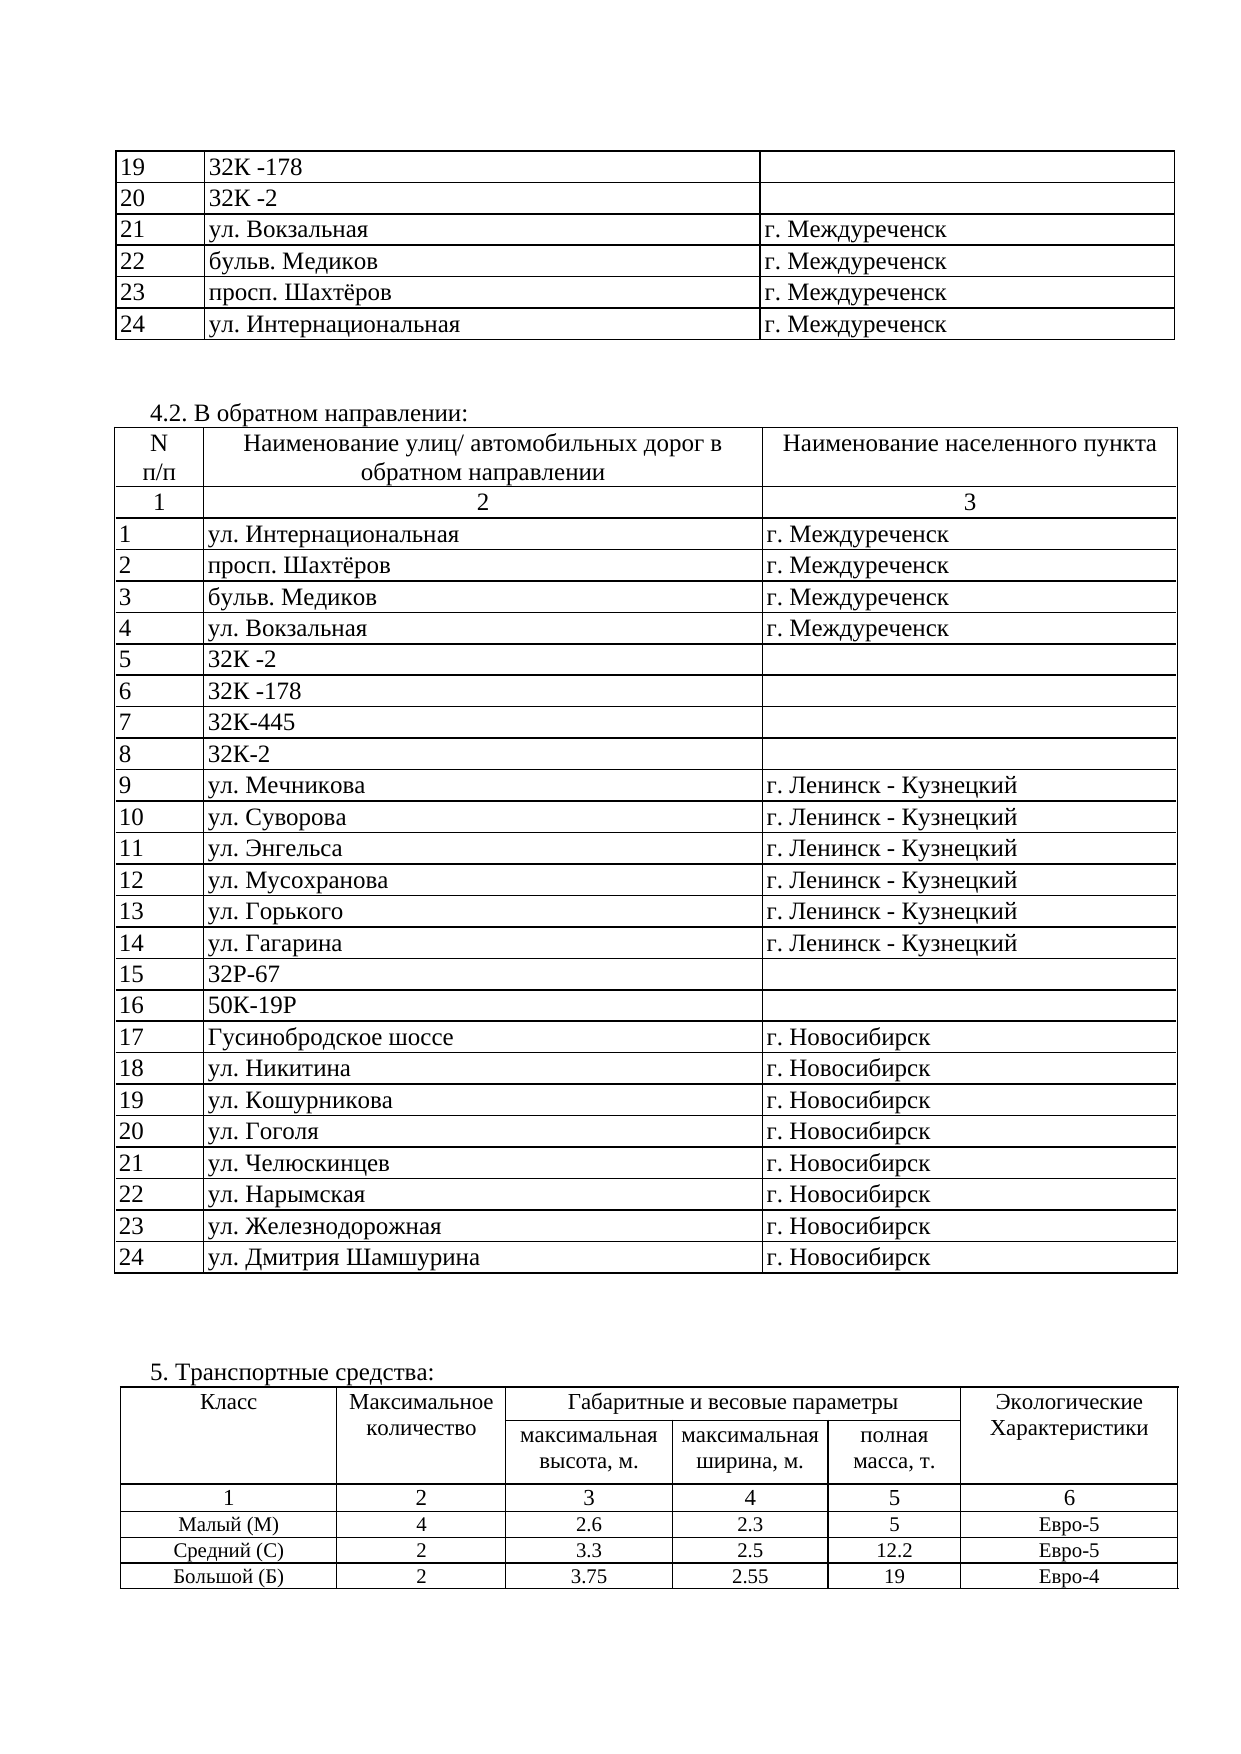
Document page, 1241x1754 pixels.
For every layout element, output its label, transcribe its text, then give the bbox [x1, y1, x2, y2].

table_cell 22 [115, 1179, 203, 1209]
table_cell 9 [115, 770, 203, 800]
table_cell ул. Интернациональная [204, 519, 762, 548]
table_cell 32К-445 [204, 707, 762, 737]
table_cell 3.3 [506, 1538, 672, 1562]
table_cell г. Ленинск - Кузнецкий [763, 800, 1177, 832]
table_cell [763, 643, 1177, 674]
table_cell 21 [117, 215, 204, 244]
table_cell ул. Интернациональная [205, 309, 759, 339]
table_cell 11 [115, 833, 203, 863]
table_cell 6 [115, 675, 203, 706]
table_cell 19 [829, 1564, 960, 1588]
table_cell Гусинобродское шоссе [204, 1022, 762, 1052]
table_cell 12 [115, 864, 203, 894]
table_cell 5 [829, 1485, 960, 1511]
table_cell [763, 958, 1177, 989]
table_cell 2.3 [673, 1512, 827, 1536]
table_cell 22 [117, 246, 204, 276]
table_cell ул. Вокзальная [205, 215, 759, 244]
table_cell ул. Мечникова [204, 770, 762, 800]
table_header Габаритные и весовые параметры [506, 1388, 960, 1419]
table_cell 2 [337, 1485, 505, 1511]
table_cell 24 [117, 309, 204, 339]
table_cell 17 [115, 1021, 203, 1052]
table_header Экологические Характеристики [961, 1388, 1177, 1483]
table_cell 1 [115, 487, 203, 517]
table_cell ул. Дмитрия Шамшурина [204, 1242, 762, 1272]
table_cell 2.5 [673, 1538, 827, 1562]
table_cell г. Междуреченск [763, 611, 1177, 643]
table_cell ул. Мусохранова [204, 865, 762, 894]
table_cell максимальная ширина, м. [673, 1421, 827, 1483]
table_cell Евро-5 [961, 1512, 1177, 1536]
table_cell просп. Шахтёров [204, 550, 762, 580]
table_cell 3 [506, 1485, 672, 1511]
table_cell ул. Вокзальная [204, 613, 762, 643]
table_cell г. Междуреченск [761, 246, 1174, 276]
table_cell бульв. Медиков [204, 582, 762, 611]
table_cell 32К -178 [205, 152, 759, 181]
table_cell 1 [115, 518, 203, 548]
table_cell г. Междуреченск [761, 215, 1174, 244]
table_cell 2 [115, 550, 203, 580]
table_cell г. Ленинск - Кузнецкий [763, 769, 1177, 800]
table_cell 15 [115, 959, 203, 989]
table_cell 3 [763, 486, 1177, 517]
table_cell 8 [115, 738, 203, 769]
table_cell 23 [117, 277, 204, 307]
table_cell [763, 989, 1177, 1020]
table_cell Евро-5 [961, 1538, 1177, 1562]
table_cell Большой (Б) [121, 1564, 336, 1588]
table_cell г. Междуреченск [763, 580, 1177, 611]
table_cell 19 [115, 1084, 203, 1115]
table_cell ул. Энгельса [204, 833, 762, 863]
table_cell 19 [117, 152, 204, 181]
table_cell г. Новосибирск [763, 1146, 1177, 1178]
table_cell г. Новосибирск [763, 1209, 1177, 1241]
table_cell г. Междуреченск [763, 549, 1177, 580]
table_cell 32К -2 [205, 183, 759, 213]
table_cell 21 [115, 1147, 203, 1178]
table_cell ул. Горького [204, 896, 762, 926]
table_cell [761, 152, 1174, 181]
table_cell 6 [961, 1485, 1177, 1511]
table_cell г. Новосибирск [763, 1020, 1177, 1052]
table_cell г. Ленинск - Кузнецкий [763, 863, 1177, 894]
table_cell 12.2 [829, 1538, 960, 1562]
table_cell ул. Нарымская [204, 1179, 762, 1209]
table_cell ул. Гоголя [204, 1116, 762, 1146]
table_cell 14 [115, 927, 203, 957]
table_cell 24 [115, 1242, 203, 1272]
text 5. Транспортные средства: [150, 1357, 1090, 1386]
table_cell 23 [115, 1210, 203, 1241]
table_header Класс [121, 1388, 336, 1483]
table_cell ул. Железнодорожная [204, 1211, 762, 1241]
table_cell 18 [115, 1053, 203, 1083]
table_cell 20 [115, 1116, 203, 1146]
table_cell г. Новосибирск [763, 1083, 1177, 1115]
table_cell 32Р-67 [204, 959, 762, 989]
table_cell 4 [115, 613, 203, 643]
table_cell 3 [115, 581, 203, 611]
table_cell 32К -178 [204, 676, 762, 706]
table_cell [761, 183, 1174, 213]
table_cell ул. Гагарина [204, 928, 762, 957]
table_cell 2 [337, 1564, 505, 1588]
table_cell Малый (М) [121, 1512, 336, 1536]
table_cell г. Новосибирск [763, 1115, 1177, 1146]
table_cell ул. Никитина [204, 1053, 762, 1083]
table_cell Евро-4 [961, 1564, 1177, 1588]
table_cell 2.6 [506, 1512, 672, 1536]
table_cell ул. Кошурникова [204, 1085, 762, 1115]
table_cell 7 [115, 707, 203, 737]
table_header N п/п [115, 428, 203, 486]
table_cell 4 [673, 1485, 827, 1511]
table_cell полная масса, т. [829, 1421, 960, 1483]
table_cell 50К-19Р [204, 991, 762, 1020]
table_cell максимальная высота, м. [506, 1421, 672, 1483]
table_cell 16 [115, 990, 203, 1020]
table_header Максимальное количество [337, 1388, 505, 1483]
table_cell 13 [115, 896, 203, 926]
table_cell г. Ленинск - Кузнецкий [763, 832, 1177, 863]
table_cell г. Новосибирск [763, 1052, 1177, 1083]
table_cell 10 [115, 801, 203, 832]
table_cell г. Ленинск - Кузнецкий [763, 926, 1177, 957]
table_cell 4 [337, 1512, 505, 1536]
table_cell 5 [829, 1512, 960, 1536]
table_cell г. Новосибирск [763, 1241, 1177, 1272]
table_cell 2 [337, 1538, 505, 1562]
table_cell г. Междуреченск [763, 517, 1177, 548]
table_header Наименование улиц/ автомобильных дорог в обратном направлении [204, 428, 762, 486]
table_cell 20 [117, 183, 204, 213]
table_cell г. Междуреченск [761, 277, 1174, 307]
text 4.2. В обратном направлении: [150, 398, 1090, 427]
table_cell [763, 706, 1177, 737]
table_cell 32К-2 [204, 739, 762, 769]
table_cell г. Междуреченск [761, 309, 1174, 339]
table_cell ул. Челюскинцев [204, 1148, 762, 1178]
table_cell 2 [204, 487, 762, 517]
table_cell Средний (С) [121, 1538, 336, 1562]
table_cell 5 [115, 644, 203, 674]
table_cell просп. Шахтёров [205, 277, 759, 307]
table_cell 2.55 [673, 1564, 827, 1588]
table_header Наименование населенного пункта [763, 428, 1177, 486]
table_cell [763, 737, 1177, 769]
table_cell 1 [121, 1485, 336, 1511]
table_cell бульв. Медиков [205, 246, 759, 276]
table_cell 32К -2 [204, 645, 762, 674]
table_cell 3.75 [506, 1564, 672, 1588]
table_cell г. Новосибирск [763, 1178, 1177, 1209]
table_cell [763, 674, 1177, 706]
table_cell ул. Суворова [204, 802, 762, 832]
table_cell г. Ленинск - Кузнецкий [763, 895, 1177, 926]
